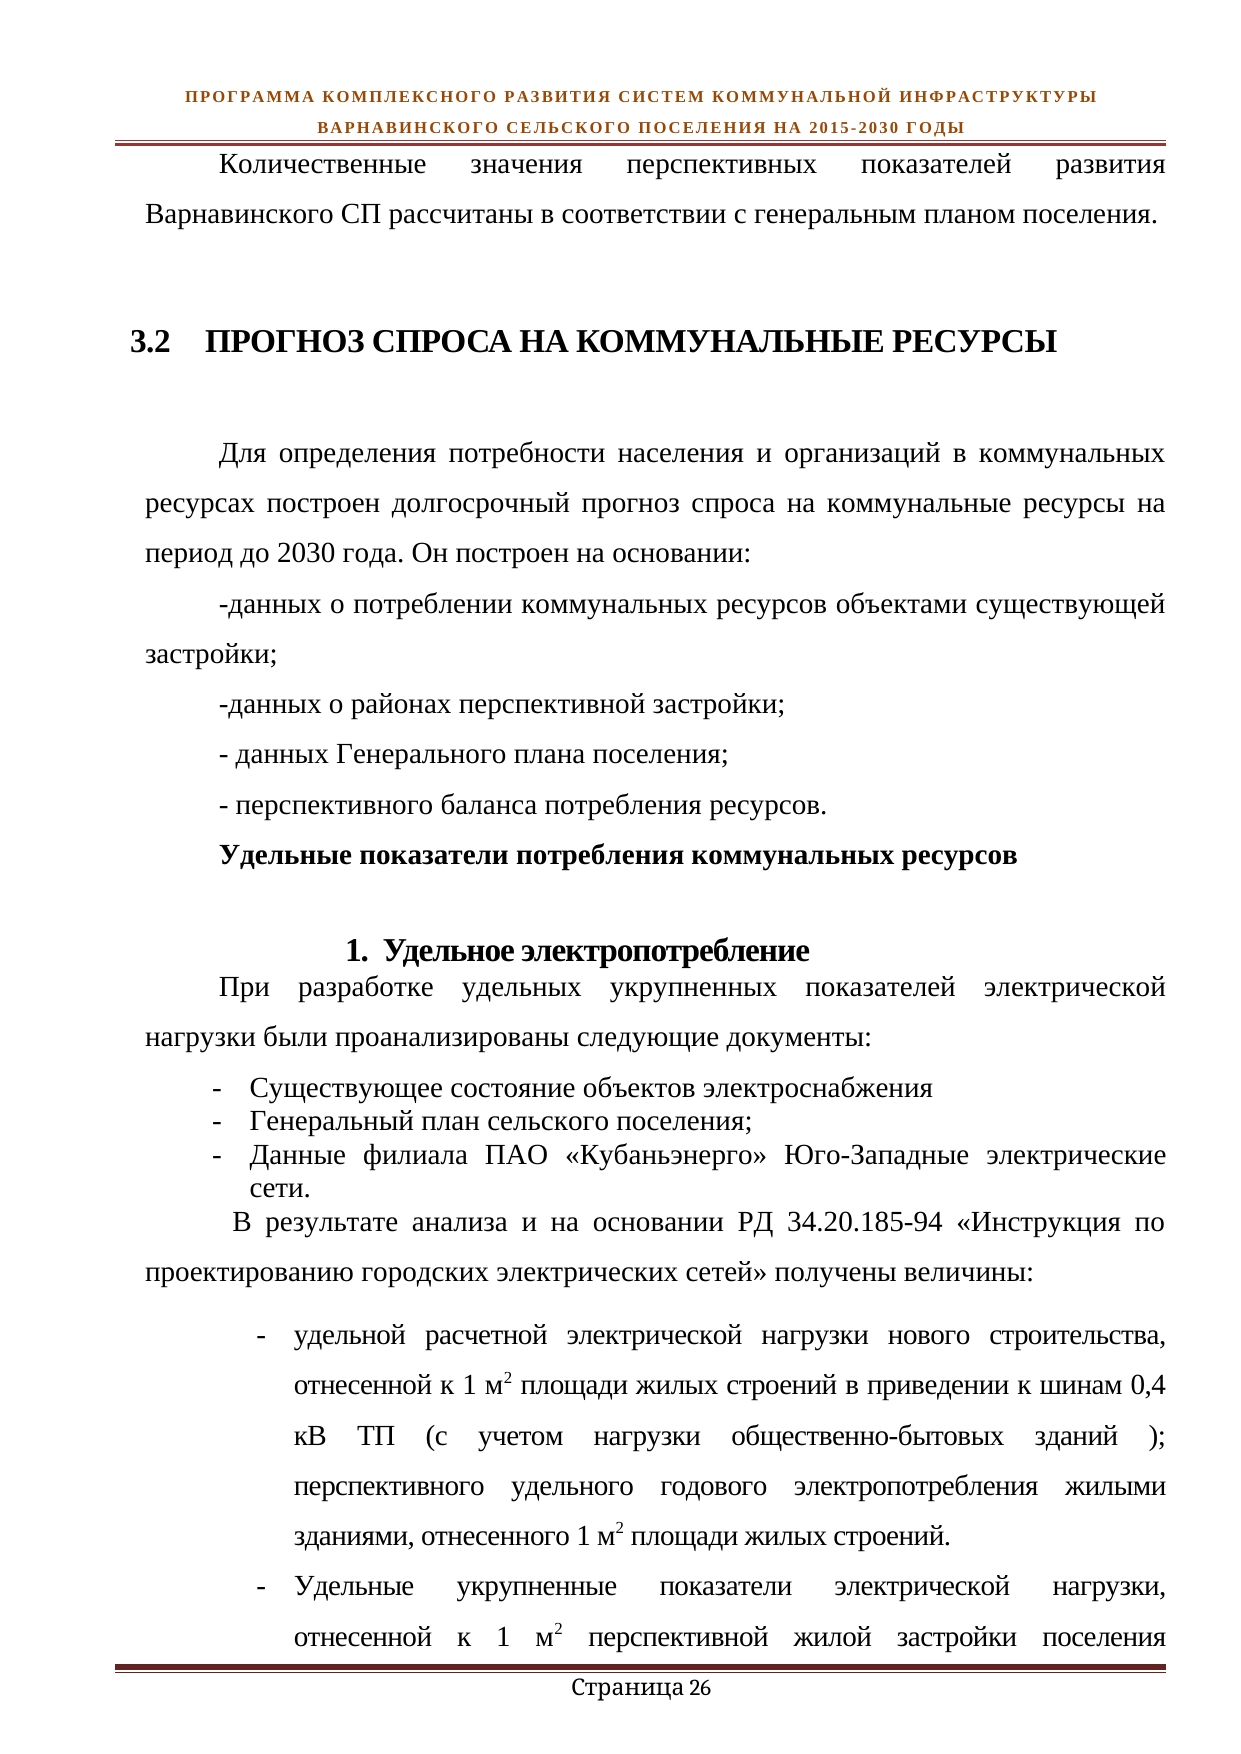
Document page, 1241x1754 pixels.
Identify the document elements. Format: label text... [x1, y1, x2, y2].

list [256, 1568, 1166, 1652]
text -данных о потреблении коммунальных ресурсов объектами существующей застройки; [145, 586, 1166, 669]
list Данные филиала ПАО «Кубаньэнерго» Юго-Западные электрические сети. [212, 1137, 1166, 1204]
text При разработке удельных укрупненных показателей электрической нагрузки были проанализированы следующие документы: [145, 969, 1166, 1053]
text Удельные показатели потребления коммунальных ресурсов [145, 837, 1166, 871]
list прогноз спроса на коммунальные ресурсы [130, 321, 1151, 360]
text - перспективного баланса потребления ресурсов. [145, 787, 1166, 821]
text - данных Генерального плана поселения; [145, 737, 1166, 770]
text Для определения потребности населения и организаций в коммунальных ресурсах построен долгосрочный прогноз спроса на коммунальные ресурсы на период до 2030 года. Он построен на основании: [145, 435, 1166, 569]
list удельной расчетной электрической нагрузки нового строительства, отнесенной к площади жилых строений в приведении к шинам 0,4 кВ ТП (с учетом нагрузки общественно-бытовых зданий ); перспективного удельного годового электропотребления жилыми зданиями, отнесенного площади жилых строений. [256, 1317, 1166, 1552]
subtitle Удельное электропотребление [345, 931, 1166, 969]
list Существующее состояние объектов электроснабжения [212, 1070, 1166, 1103]
text -данных о районах перспективной застройки; [145, 686, 1166, 720]
text Количественные значения перспективных показателей развития Варнавинского СП рассчитаны в соответствии с генеральным планом поселения. [145, 146, 1166, 230]
list Генеральный план сельского поселения; [212, 1103, 1166, 1137]
text В результате анализа и на основании РД 34.20.185-94 «Инструкция по проектированию городских электрических сетей» получены величины: [145, 1204, 1166, 1288]
